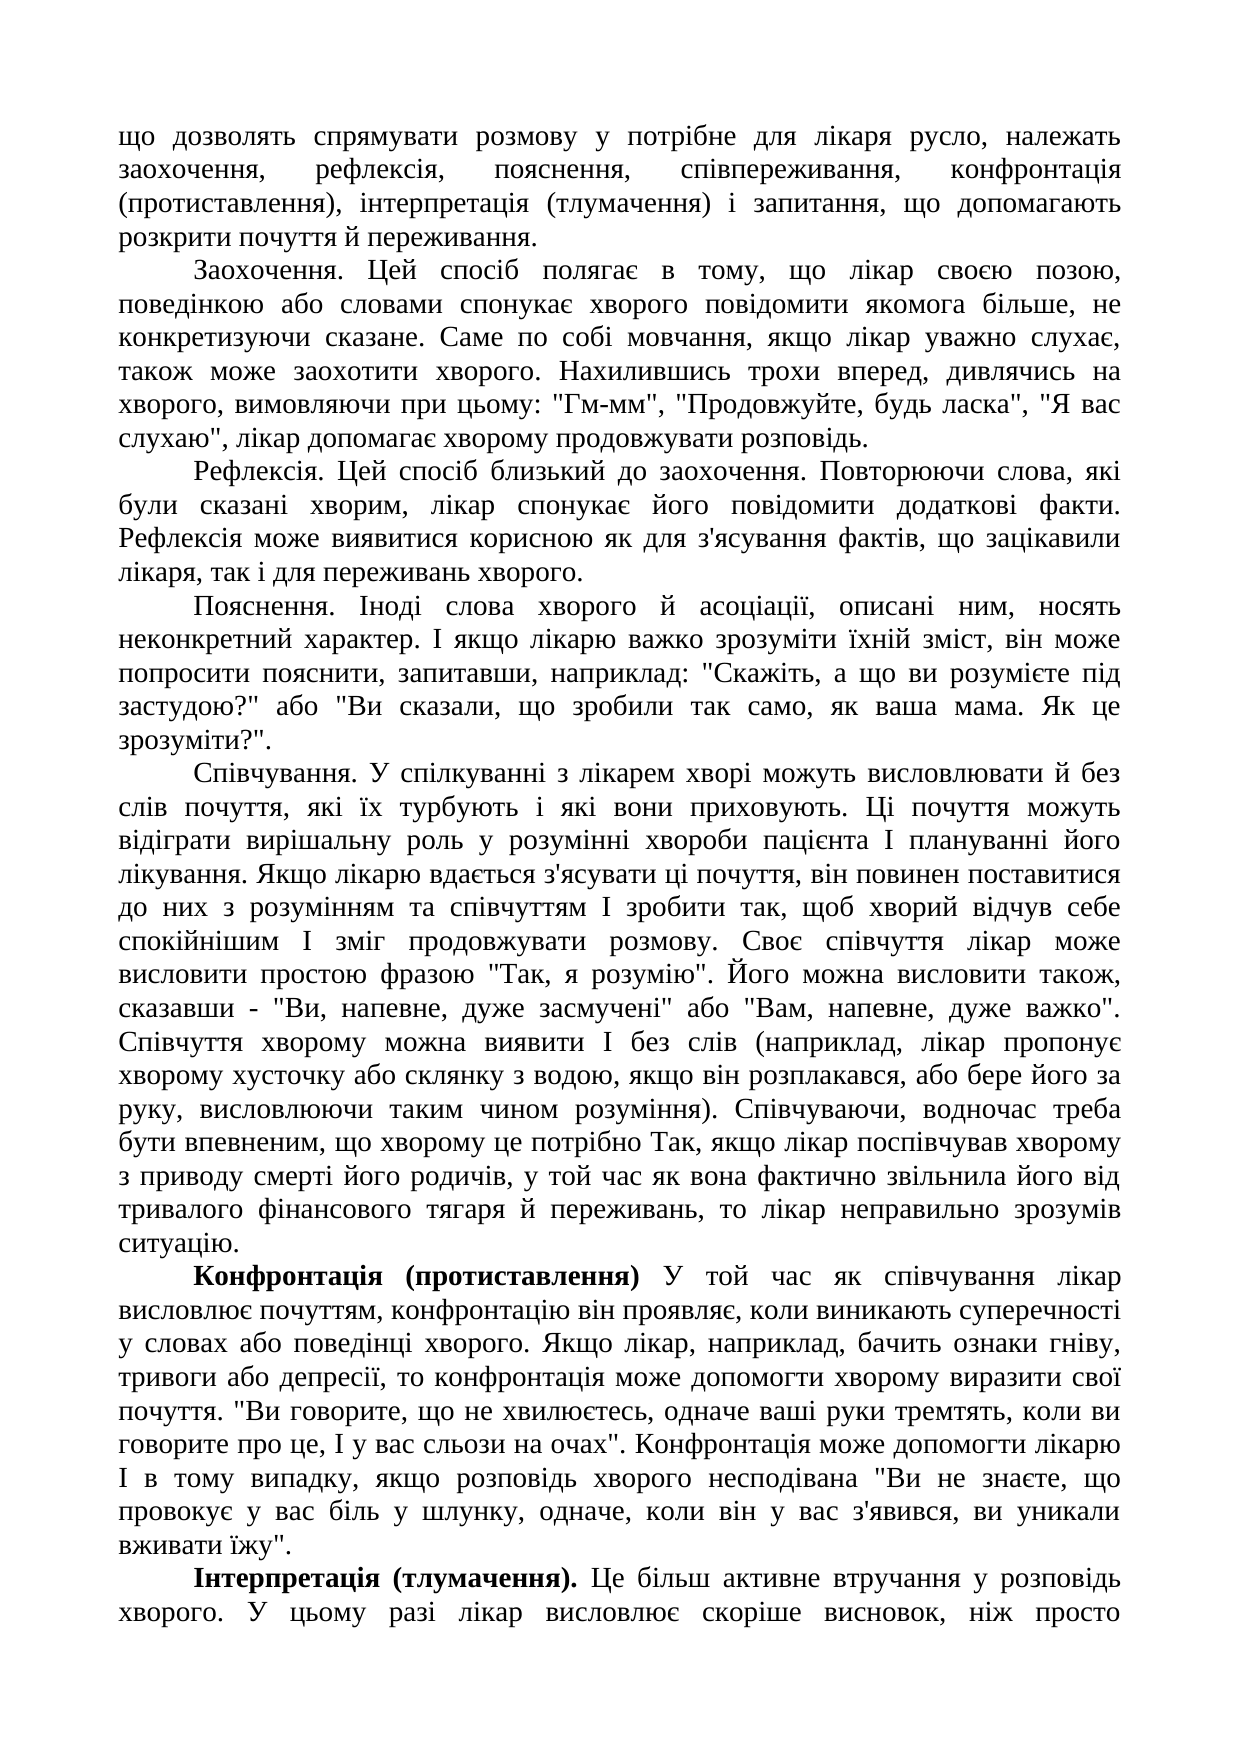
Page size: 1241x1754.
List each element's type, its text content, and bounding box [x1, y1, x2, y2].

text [118, 118, 1122, 252]
text Рефлексія. Цей спосіб близький до заохочення. Повторюючи слова, які були сказані хворим, лікар спонукає його повідомити додаткові факти. Рефлексія може виявитися корисною як для з'ясування фактів, що зацікавили лікаря, так і для переживань хворого. [118, 453, 1122, 588]
text Співчування. У спілкуванні з лікарем хворі можуть висловлювати й без слів почуття, які їх турбують і які вони приховують. Ці почуття можуть відіграти вирішальну роль у розумінні хвороби пацієнта І плануванні його лікування. Якщо лікарю вдається з'ясувати ці почуття, він повинен поставитися до них з розумінням та співчуттям І зробити так, щоб хворий відчув себе спокійнішим І зміг продовжувати розмову. Своє співчуття лікар може висловити простою фразою "Так, я розумію". Його можна висловити також, сказавши - "Ви, напевне, дуже засмучені" або "Вам, напевне, дуже важко". Співчуття хворому можна виявити І без слів (наприклад, лікар пропонує хворому хусточку або склянку з водою, якщо він розплакався, або бере його за руку, висловлюючи таким чином розуміння). Співчуваючи, водночас треба бути впевненим, що хворому це потрібно Так, якщо лікар поспівчував хворому з приводу смерті його родичів, у той час як вона фактично звільнила його від тривалого фінансового тягаря й переживань, то лікар неправильно зрозумів ситуацію. [118, 755, 1122, 1258]
text Конфронтація (протиставлення) У той час як співчування лікар висловлює почуттям, конфронтацію він проявляє, коли виникають суперечності у словах або поведінці хворого. Якщо лікар, наприклад, бачить ознаки гніву, тривоги або депресії, то конфронтація може допомогти хворому виразити свої почуття. "Ви говорите, що не хвилюєтесь, одначе ваші руки тремтять, коли ви говорите про це, І у вас сльози на очах". Конфронтація може допомогти лікарю І в тому випадку, якщо розповідь хворого несподівана "Ви не знаєте, що провокує у вас біль у шлунку, одначе, коли він у вас з'явився, ви уникали вживати їжу". [118, 1258, 1122, 1560]
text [118, 1560, 1122, 1627]
text Заохочення. Цей спосіб полягає в тому, що лікар своєю позою, поведінкою або словами спонукає хворого повідомити якомога більше, не конкретизуючи сказане. Саме по собі мовчання, якщо лікар уважно слухає, також може заохотити хворого. Нахилившись трохи вперед, дивлячись на хворого, вимовляючи при цьому: "Гм-мм", "Продовжуйте, будь ласка", "Я вас слухаю", лікар допомагає хворому продовжувати розповідь. [118, 252, 1122, 453]
text Пояснення. Іноді слова хворого й асоціації, описані ним, носять неконкретний характер. І якщо лікарю важко зрозуміти їхній зміст, він може попросити пояснити, запитавши, наприклад: "Скажіть, а що ви розумієте під застудою?" або "Ви сказали, що зробили так само, як ваша мама. Як це зрозуміти?". [118, 588, 1122, 755]
